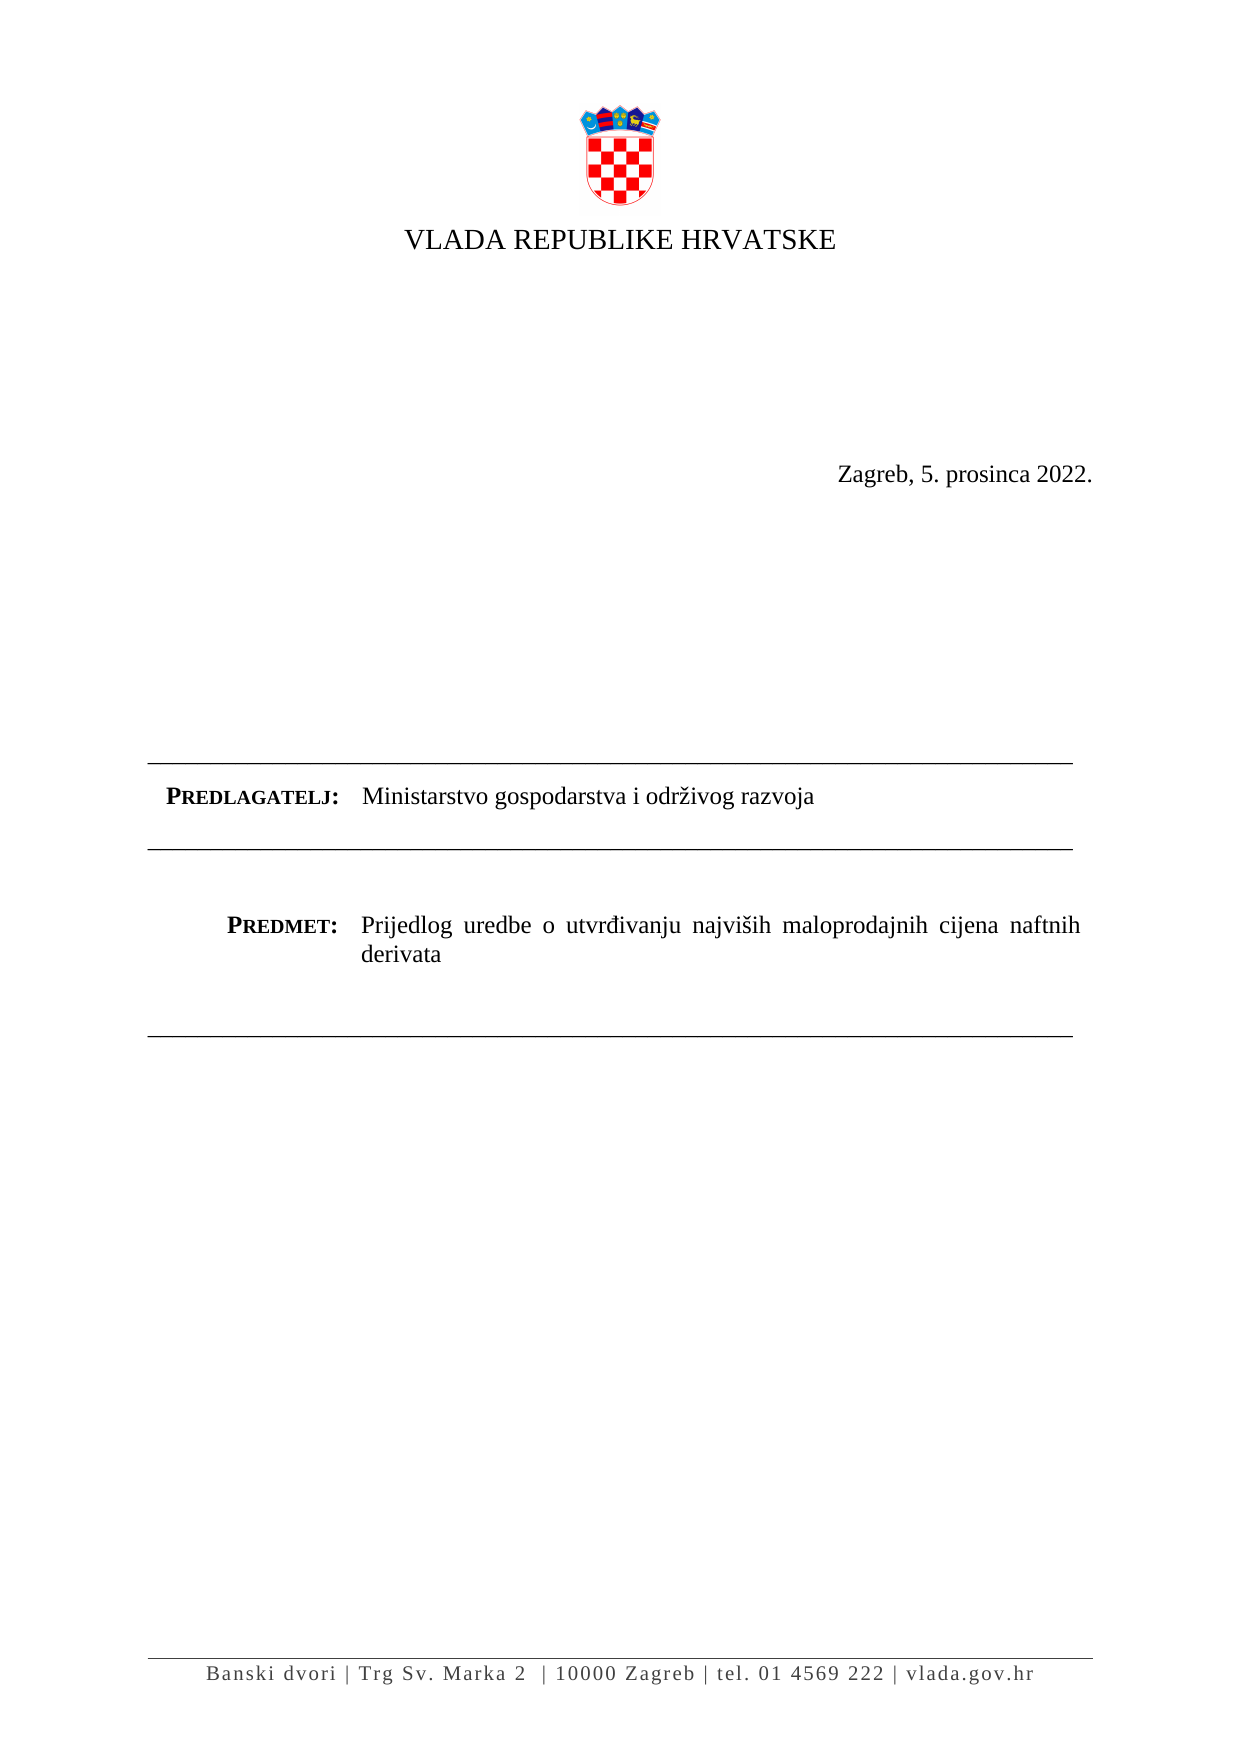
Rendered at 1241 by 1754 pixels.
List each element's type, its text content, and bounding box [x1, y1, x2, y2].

table_header Prijedlog uredbe o utvrđivanju najviših maloprodajnih cijena naftnih derivata [350, 910, 1093, 1011]
text __________________________________________________________________________ [148, 824, 1093, 853]
text Zagreb, 5. prosinca 2022. [148, 459, 1093, 488]
text VLADA REPUBLIKE HRVATSKE [148, 222, 1093, 255]
text __________________________________________________________________________ [148, 738, 1093, 767]
picture [578, 103, 662, 216]
table_header Ministarstvo gospodarstva i održivog razvoja [351, 781, 1093, 824]
text __________________________________________________________________________ [148, 1011, 1093, 1039]
table_header Predlagatelj: [148, 781, 351, 824]
table_header Predmet: [148, 910, 349, 1011]
